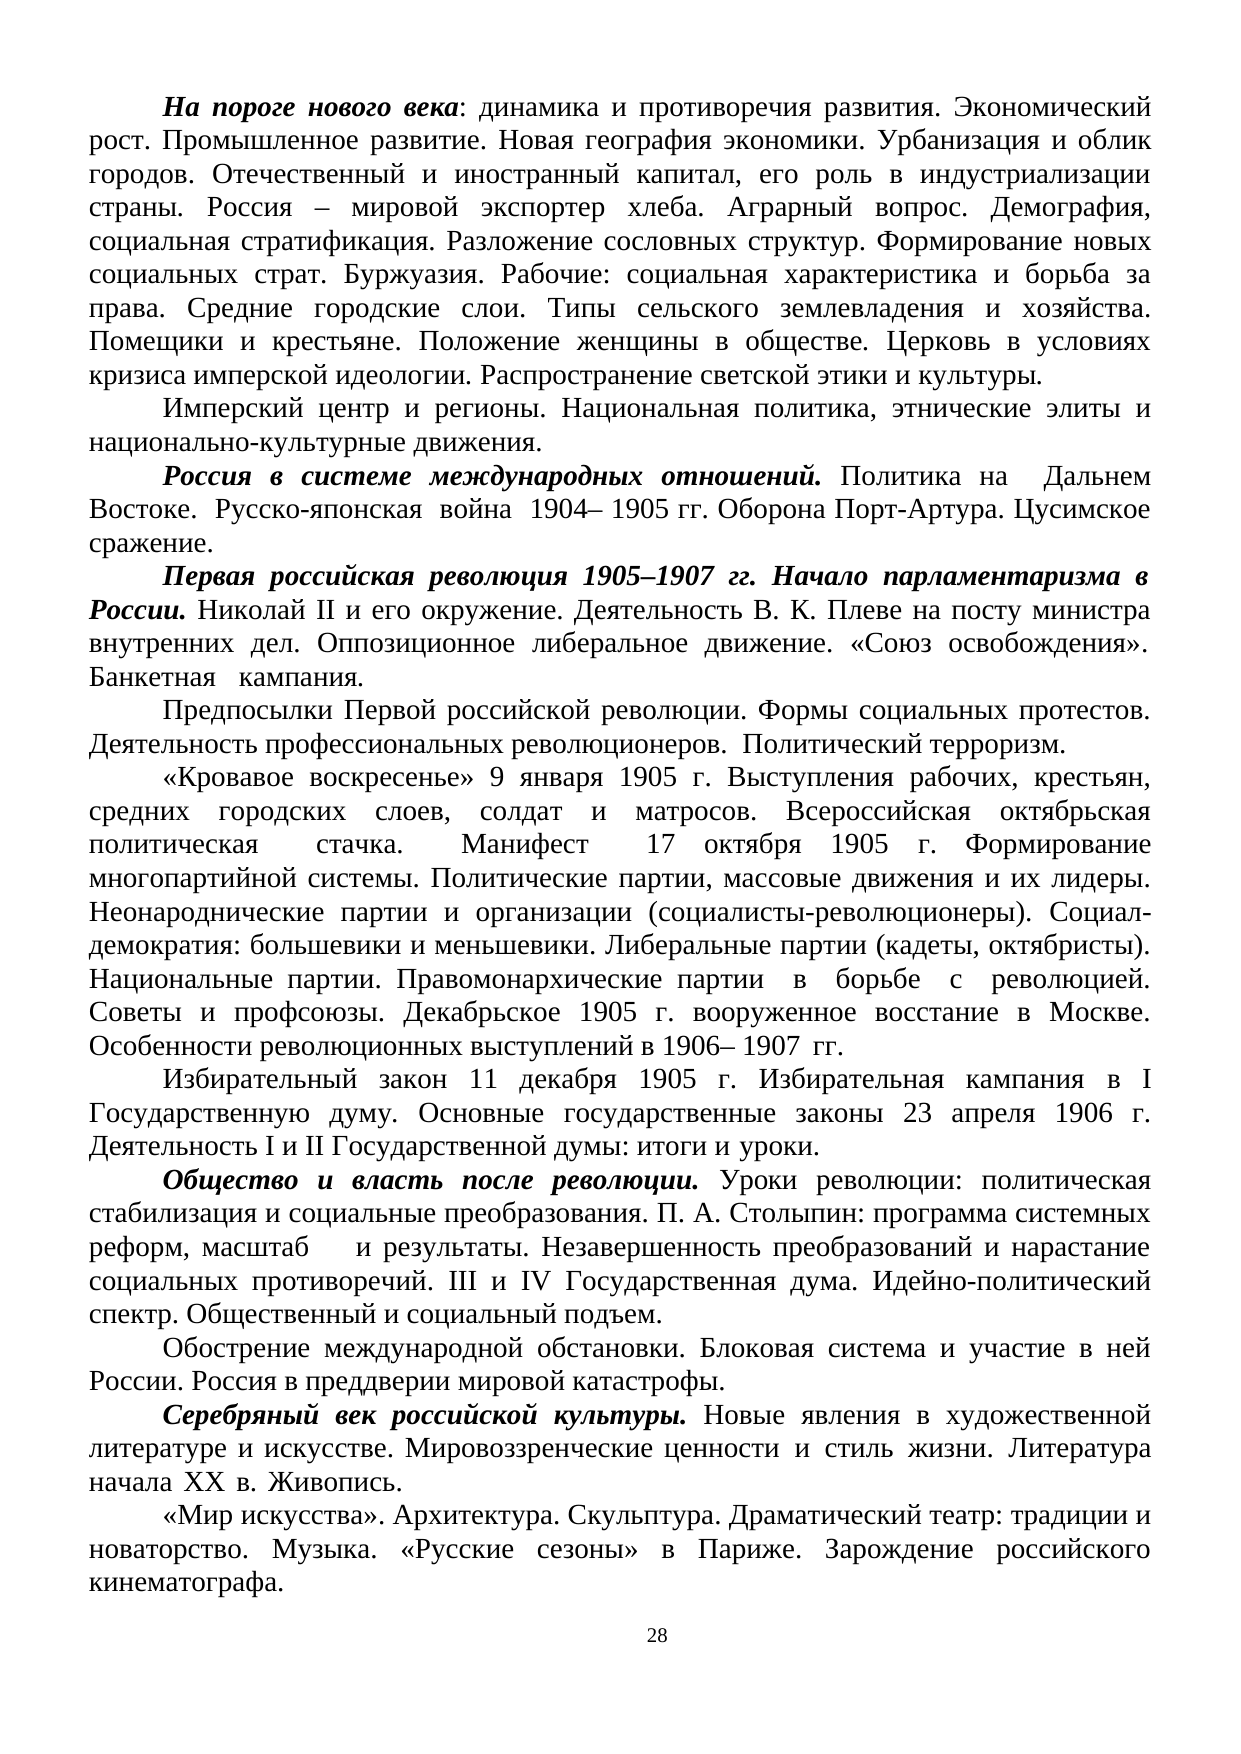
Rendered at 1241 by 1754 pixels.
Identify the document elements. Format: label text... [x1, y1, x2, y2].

text На пороге нового века: динамика и противоречия развития. Экономический рост. Промышленное развитие. Новая география экономики. Урбанизация и облик городов. Отечественный и иностранный капитал, его роль в индустриализации страны. Россия – мировой экспортер хлеба. Аграрный вопрос. Демография, социальная стратификация. Разложение сословных структур. Формирование новых социальных страт. Буржуазия. Рабочие: социальная характеристика и борьба за права. Средние городские слои. Типы сельского землевладения и хозяйства. Помещики и крестьяне. Положение женщины в обществе. Церковь в условиях кризиса имперской идеологии. Распространение светской этики и культуры. [89, 89, 1152, 391]
text Первая российская революция 1905–1907 гг. Начало парламентаризма в России. Николай II и его окружение. Деятельность В. К. Плеве на посту министра внутренних дел. Оппозиционное либеральное движение. «Союз освобождения». Банкетная кампания. [89, 558, 1152, 692]
text «Кровавое воскресенье» 9 января 1905 г. Выступления рабочих, крестьян, средних городских слоев, солдат и матросов. Всероссийская октябрьская политическая стачка. Манифест 17 октября 1905 г. Формирование многопартийной системы. Политические партии, массовые движения и их лидеры. Неонароднические партии и организации (социалисты-революционеры). Социал-демократия: большевики и меньшевики. Либеральные партии (кадеты, октябристы). Национальные партии. Правомонархические партии в борьбе с революцией. Советы и профсоюзы. Декабрьское 1905 г. вооруженное восстание в Москве. Особенности революционных выступлений в 1906– 1907 гг. [89, 759, 1152, 1061]
text Россия в системе международных отношений. Политика на Дальнем Востоке. Русско-японская война 1904– 1905 гг. Оборона Порт-Артура. Цусимское сражение. [89, 458, 1152, 558]
text Имперский центр и регионы. Национальная политика, этнические элиты и национально-культурные движения. [89, 391, 1152, 458]
text Серебряный век российской культуры. Новые явления в художественной литературе и искусстве. Мировоззренческие ценности и стиль жизни. Литература начала XX в. Живопись. [89, 1397, 1152, 1497]
text Предпосылки Первой российской революции. Формы социальных протестов. Деятельность профессиональных революционеров. Политический терроризм. [89, 692, 1152, 759]
text Обострение международной обстановки. Блоковая система и участие в ней России. Россия в преддверии мировой катастрофы. [89, 1330, 1152, 1397]
text Избирательный закон 11 декабря 1905 г. Избирательная кампания в I Государственную думу. Основные государственные законы 23 апреля 1906 г. Деятельность I и II Государственной думы: итоги и уроки. [89, 1061, 1152, 1162]
text «Мир искусства». Архитектура. Скульптура. Драматический театр: традиции и новаторство. Музыка. «Русские сезоны» в Париже. Зарождение российского кинематографа. [89, 1497, 1152, 1598]
text Общество и власть после революции. Уроки революции: политическая стабилизация и социальные преобразования. П. А. Столыпин: программа системных реформ, масштаб и результаты. Незавершенность преобразований и нарастание социальных противоречий. III и IV Государственная дума. Идейно-политический спектр. Общественный и социальный подъем. [89, 1162, 1152, 1330]
